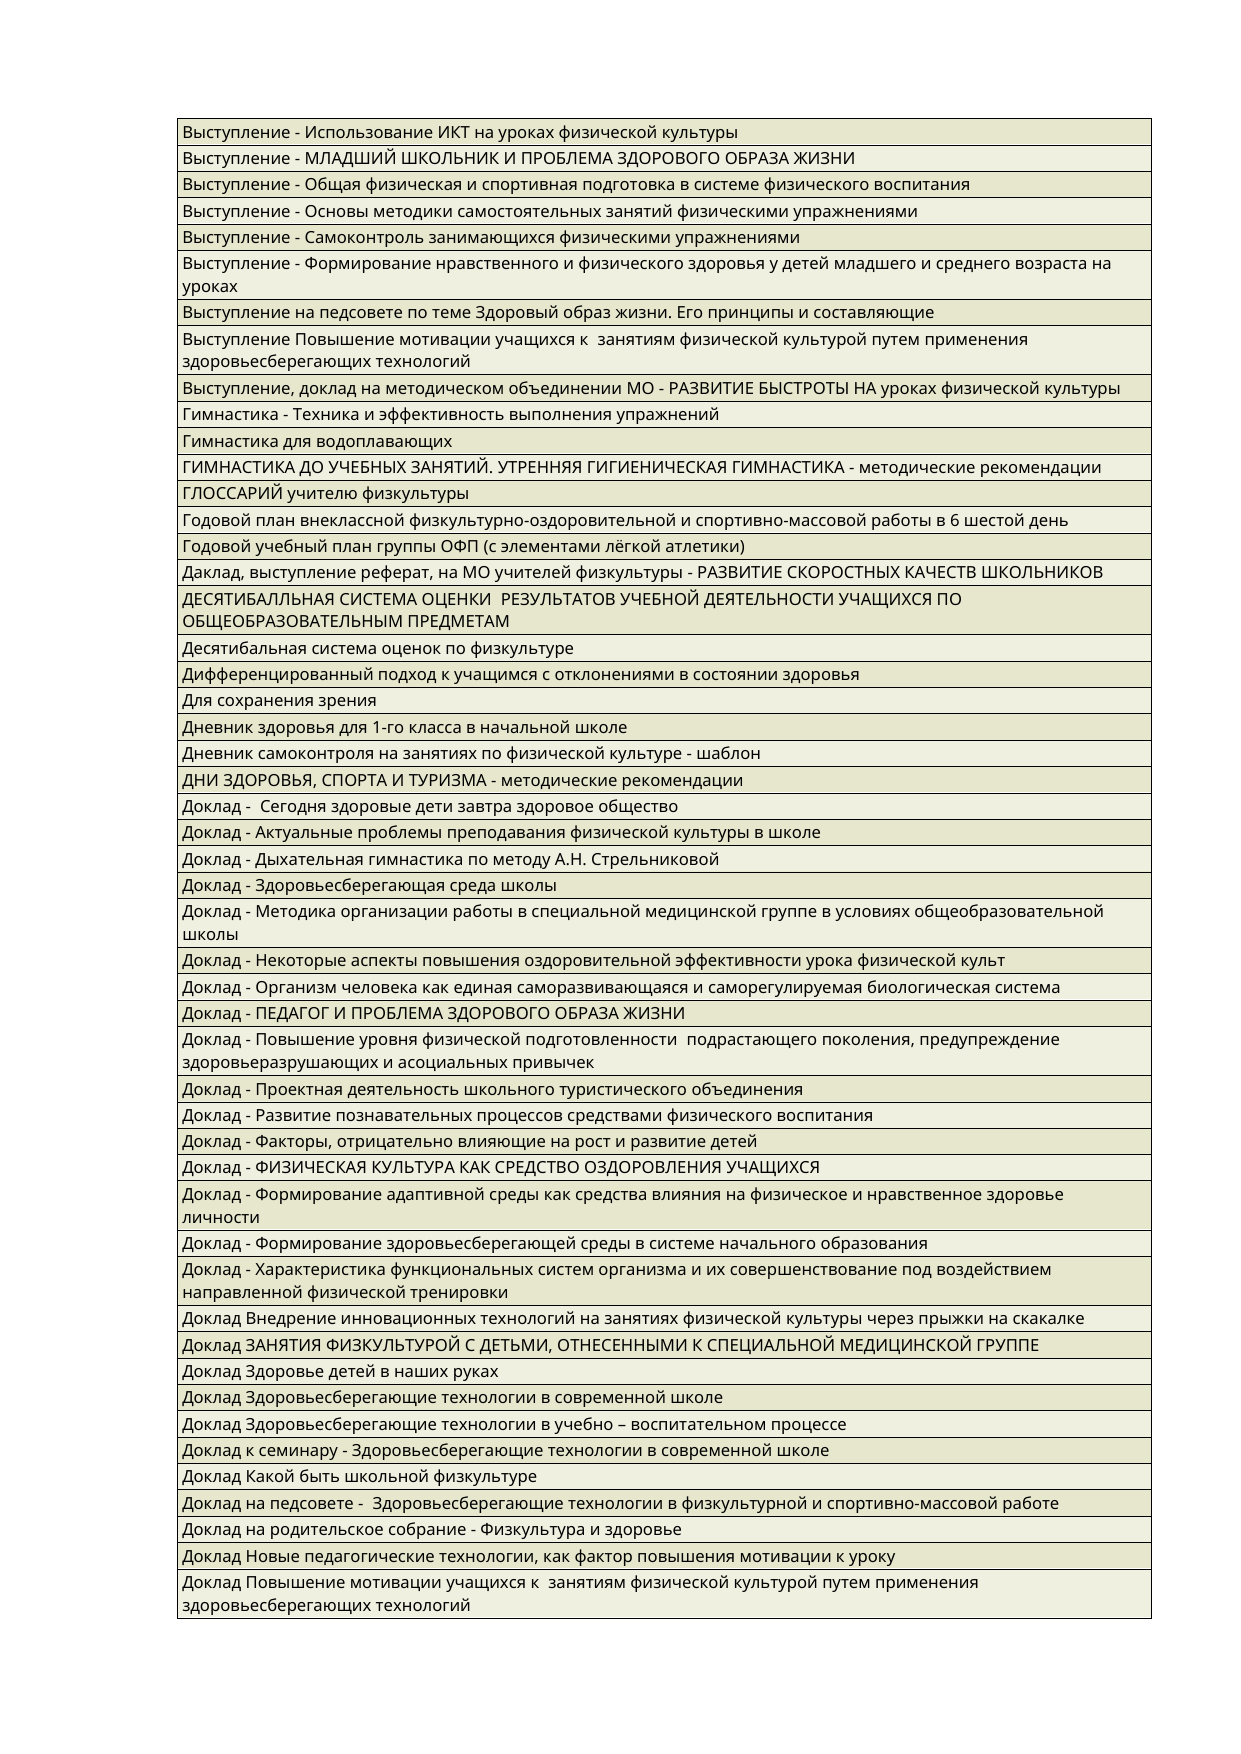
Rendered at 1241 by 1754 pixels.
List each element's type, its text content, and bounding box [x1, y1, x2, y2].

table_cell Доклад - ПЕДАГОГ И ПРОБЛЕМА ЗДОРОВОГО ОБРАЗА ЖИЗНИ [178, 1001, 1151, 1026]
table_cell Доклад - Дыхательная гимнастика по методу А.Н. Стрельниковой [178, 846, 1151, 871]
table_cell Для сохранения зрения [178, 688, 1151, 713]
table_cell Выступление - Самоконтроль занимающихся физическими упражнениями [178, 225, 1151, 250]
table_cell Годовой учебный план группы ОФП (с элементами лёгкой атлетики) [178, 534, 1151, 559]
table_cell Доклад - Формирование здоровьесберегающей среды в системе начального образования [178, 1231, 1151, 1256]
table_cell Доклад - Формирование адаптивной среды как средства влияния на физическое и нравственное здоровье личности [178, 1181, 1151, 1229]
table_cell Доклад - Проектная деятельность школьного туристического объединения [178, 1076, 1151, 1101]
table_cell Доклад - Организм человека как единая саморазвивающаяся и саморегулируемая биологическая система [178, 974, 1151, 999]
table_cell Выступление - Основы методики самостоятельных занятий физическими упражнениями [178, 198, 1151, 223]
table_cell Выступление - Использование ИКТ на уроках физической культуры [178, 119, 1151, 144]
table_cell Доклад на педсовете - Здоровьесберегающие технологии в физкультурной и спортивно-массовой работе [178, 1490, 1151, 1516]
table_cell Выступление - Общая физическая и спортивная подготовка в системе физического воспитания [178, 172, 1151, 197]
table_cell Даклад, выступление реферат, на МО учителей физкультуры - РАЗВИТИЕ СКОРОСТНЫХ КАЧЕСТВ ШКОЛЬНИКОВ [178, 560, 1151, 585]
table_cell Доклад Какой быть школьной физкультуре [178, 1464, 1151, 1489]
table_cell Доклад - Актуальные проблемы преподавания физической культуры в школе [178, 820, 1151, 845]
table_cell Дневник самоконтроля на занятиях по физической культуре - шаблон [178, 741, 1151, 766]
table_cell Доклад - Характеристика функциональных систем организма и их совершенствование под воздействием направленной физической тренировки [178, 1257, 1151, 1305]
table_cell Доклад - ФИЗИЧЕСКАЯ КУЛЬТУРА КАК СРЕДСТВО ОЗДОРОВЛЕНИЯ УЧАЩИХСЯ [178, 1155, 1151, 1180]
table_cell ГИМНАСТИКА ДО УЧЕБНЫХ ЗАНЯТИЙ. УТРЕННЯЯ ГИГИЕНИЧЕСКАЯ ГИМНАСТИКА - методические рекомендации [178, 455, 1151, 480]
table_cell Доклад - Методика организации работы в специальной медицинской группе в условиях общеобразовательной школы [178, 899, 1151, 947]
table_cell Доклад Здоровьесберегающие технологии в учебно – воспитательном процессе [178, 1411, 1151, 1437]
table_cell Доклад - Сегодня здоровые дети завтра здоровое общество [178, 794, 1151, 819]
table_cell Доклад Внедрение инновационных технологий на занятиях физической культуры через прыжки на скакалке [178, 1306, 1151, 1331]
table_cell Доклад - Здоровьесберегающая среда школы [178, 873, 1151, 898]
table_cell Доклад - Факторы, отрицательно влияющие на рост и развитие детей [178, 1129, 1151, 1154]
table_cell Доклад Здоровье детей в наших руках [178, 1359, 1151, 1384]
table_cell Доклад ЗАНЯТИЯ ФИЗКУЛЬТУРОЙ С ДЕТЬМИ, ОТНЕСЕННЫМИ К СПЕЦИАЛЬНОЙ МЕДИЦИНСКОЙ ГРУППЕ [178, 1332, 1151, 1358]
table_cell ДНИ ЗДОРОВЬЯ, СПОРТА И ТУРИЗМА - методические рекомендации [178, 767, 1151, 792]
table_cell Гимнастика - Техника и эффективность выполнения упражнений [178, 402, 1151, 427]
table_cell Дневник здоровья для 1-го класса в начальной школе [178, 714, 1151, 740]
table_cell Выступление - Формирование нравственного и физического здоровья у детей младшего и среднего возраста на уроках [178, 251, 1151, 299]
table_cell Доклад - Развитие познавательных процессов средствами физического воспитания [178, 1103, 1151, 1128]
table_cell Доклад Новые педагогические технологии, как фактор повышения мотивации к уроку [178, 1543, 1151, 1568]
table_cell Десятибальная система оценок по физкультуре [178, 635, 1151, 661]
table_cell Доклад на родительское собрание - Физкультура и здоровье [178, 1517, 1151, 1542]
table_cell Дифференцированный подход к учащимся с отклонениями в состоянии здоровья [178, 662, 1151, 687]
table_cell Годовой план внеклассной физкультурно-оздоровительной и спортивно-массовой работы в 6 шестой день [178, 507, 1151, 532]
table_cell Выступление на педсовете по теме Здоровый образ жизни. Его принципы и составляющие [178, 300, 1151, 325]
table_cell Выступление, доклад на методическом объединении МО - РАЗВИТИЕ БЫСТРОТЫ НА уроках физической культуры [178, 375, 1151, 401]
table_cell Доклад - Повышение уровня физической подготовленности подрастающего поколения, предупреждение здоровьеразрушающих и асоциальных привычек [178, 1027, 1151, 1075]
table_cell Доклад Здоровьесберегающие технологии в современной школе [178, 1385, 1151, 1410]
table_cell Доклад к семинару - Здоровьесберегающие технологии в современной школе [178, 1438, 1151, 1463]
table_cell Доклад Повышение мотивации учащихся к занятиям физической культурой путем применения здоровьесберегающих технологий [178, 1570, 1151, 1617]
table_cell Выступление Повышение мотивации учащихся к занятиям физической культурой путем применения здоровьесберегающих технологий [178, 326, 1151, 374]
table_cell ГЛОССАРИЙ учителю физкультуры [178, 481, 1151, 506]
table_cell Гимнастика для водоплавающих [178, 428, 1151, 453]
table_cell Доклад - Некоторые аспекты повышения оздоровительной эффективности урока физической культ [178, 948, 1151, 973]
table_cell ДЕСЯТИБАЛЛЬНАЯ СИСТЕМА ОЦЕНКИ РЕЗУЛЬТАТОВ УЧЕБНОЙ ДЕЯТЕЛЬНОСТИ УЧАЩИХСЯ ПО ОБЩЕОБРАЗОВАТЕЛЬНЫМ ПРЕДМЕТАМ [178, 586, 1151, 634]
table_cell Выступление - МЛАДШИЙ ШКОЛЬНИК И ПРОБЛЕМА ЗДОРОВОГО ОБРАЗА ЖИЗНИ [178, 146, 1151, 171]
